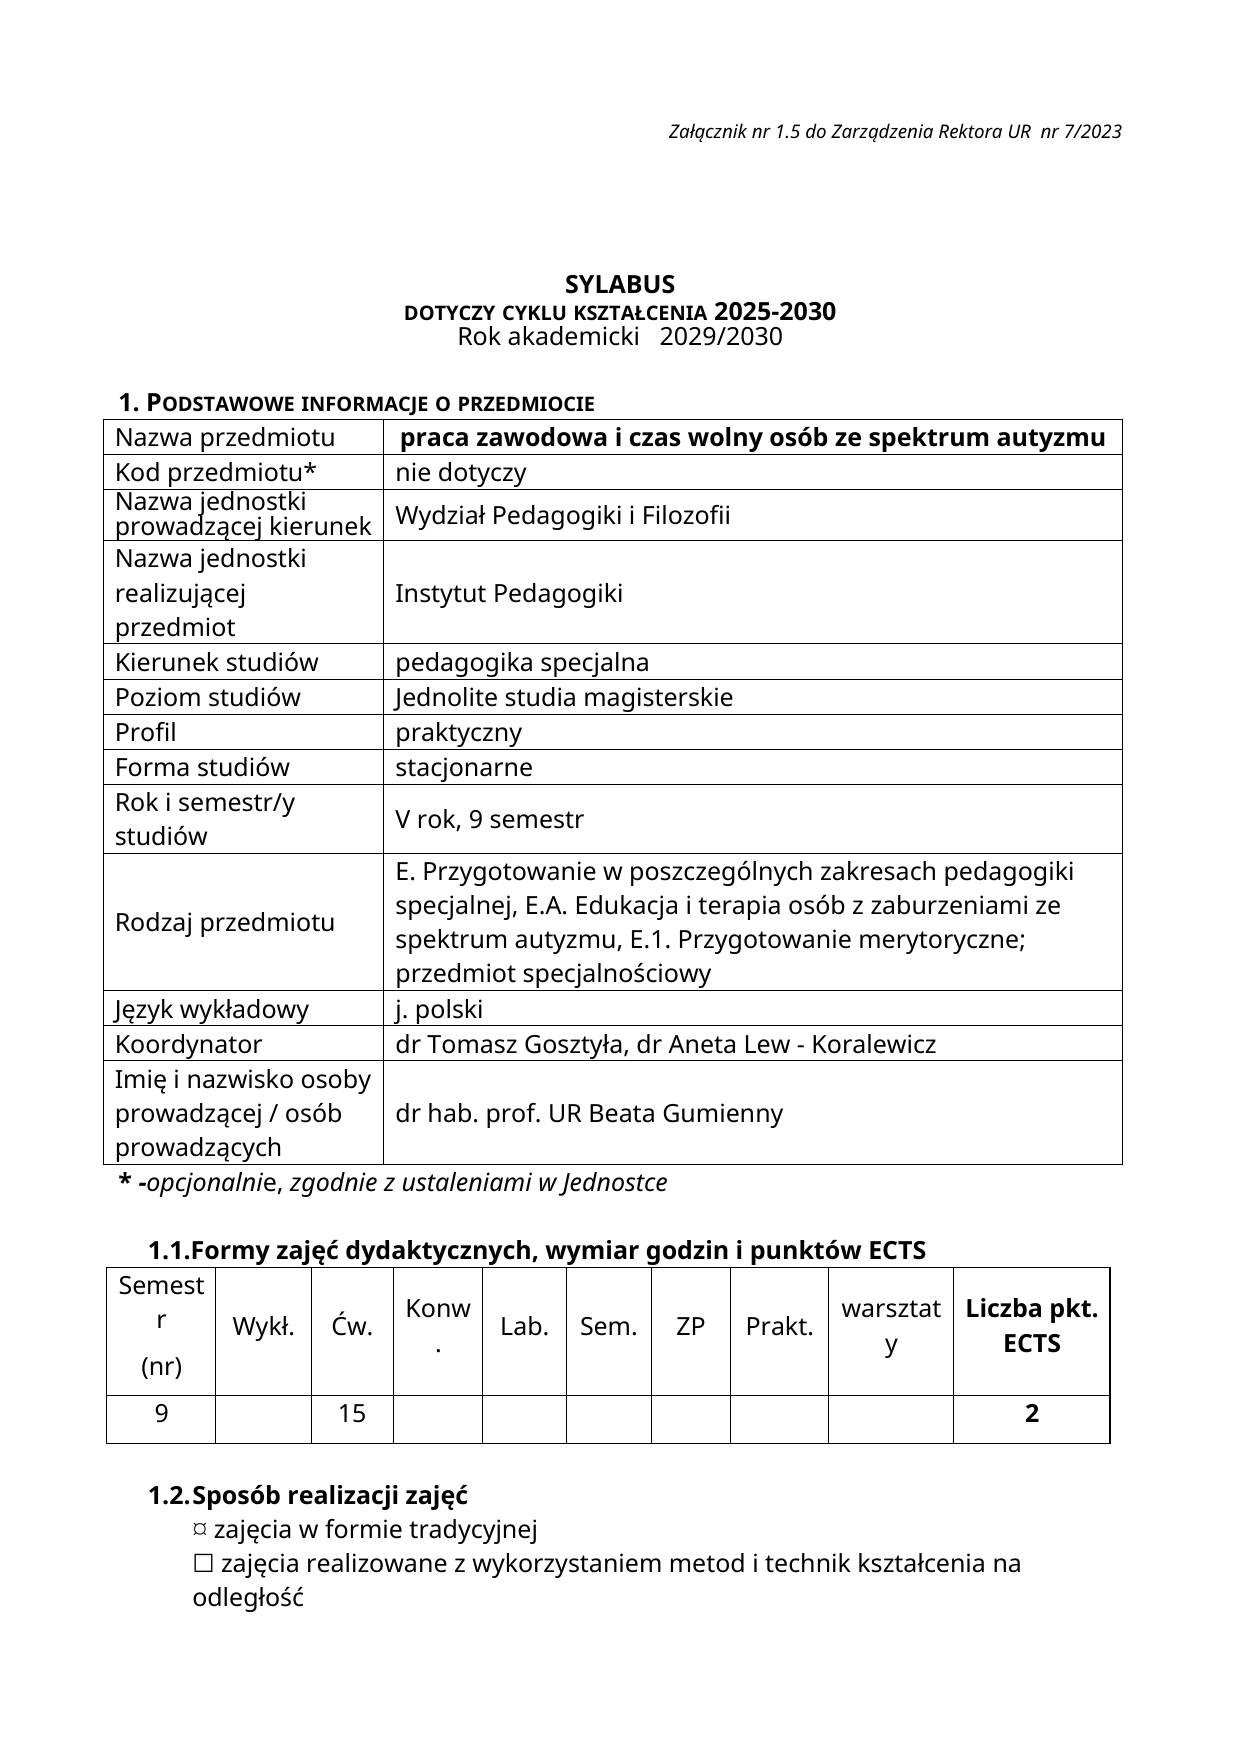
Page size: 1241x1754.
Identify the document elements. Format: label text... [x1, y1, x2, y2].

table_cell 9 [107, 1396, 215, 1443]
table_cell Forma studiów [104, 750, 383, 784]
table_cell dr hab. prof. UR Beata Gumienny [384, 1061, 1122, 1164]
table_header Ćw. [312, 1268, 393, 1395]
table_cell Imię i nazwisko osoby prowadzącej / osób prowadzących [104, 1061, 383, 1164]
table_header ZP [652, 1268, 730, 1395]
table_header Wykł. [216, 1268, 311, 1395]
table_header Prakt. [731, 1268, 828, 1395]
table_cell Poziom studiów [104, 680, 383, 713]
table_header warsztaty [829, 1268, 953, 1395]
table_cell dr Tomasz Gosztyła, dr Aneta Lew - Koralewicz [384, 1026, 1122, 1060]
table_header praca zawodowa i czas wolny osób ze spektrum autyzmu [384, 420, 1122, 454]
table_cell Koordynator [104, 1026, 383, 1060]
text 1.1.Formy zajęć dydaktycznych, wymiar godzin i punktów ECTS [148, 1233, 1122, 1267]
table_cell [216, 1396, 311, 1443]
table_cell E. Przygotowanie w poszczególnych zakresach pedagogiki specjalnej, E.A. Edukacja i terapia osób z zaburzeniami ze spektrum autyzmu, E.1. Przygotowanie merytoryczne; przedmiot specjalnościowy [384, 854, 1122, 990]
text dotyczy cyklu kształcenia 2025-2030 [118, 301, 1122, 326]
table_cell Instytut Pedagogiki [384, 541, 1122, 643]
text Załącznik nr 1.5 do Zarządzenia Rektora UR nr 7/2023 [118, 118, 1122, 144]
table_header Sem. [567, 1268, 651, 1395]
table_cell Kierunek studiów [104, 644, 383, 678]
table_cell [483, 1396, 566, 1443]
text zajęcia w formie tradycyjnej [192, 1512, 1122, 1546]
table_cell V rok, 9 semestr [384, 785, 1122, 853]
table_cell Rok i semestr/y studiów [104, 785, 383, 853]
table_cell 15 [312, 1396, 393, 1443]
table_cell Nazwa jednostki realizującej przedmiot [104, 541, 383, 643]
table_cell [567, 1396, 651, 1443]
table_cell stacjonarne [384, 750, 1122, 784]
table_cell nie dotyczy [384, 455, 1122, 489]
text 1. Podstawowe informacje o przedmiocie [118, 385, 1122, 419]
table_cell Profil [104, 715, 383, 749]
table_cell Jednolite studia magisterskie [384, 680, 1122, 713]
text 1.2. Sposób realizacji zajęć [148, 1478, 1122, 1512]
table_cell Wydział Pedagogiki i Filozofii [384, 490, 1122, 540]
table_header Nazwa przedmiotu [104, 420, 383, 454]
text ☐ zajęcia realizowane z wykorzystaniem metod i technik kształcenia na odległość [192, 1546, 1122, 1614]
table_cell [731, 1396, 828, 1443]
table_cell j. polski [384, 991, 1122, 1025]
table_cell Nazwa jednostki prowadzącej kierunek [104, 490, 383, 540]
table_header Liczba pkt. ECTS [954, 1268, 1109, 1395]
table_header Semestr (nr) [107, 1268, 215, 1395]
table_cell 2 [954, 1396, 1109, 1443]
table_cell Rodzaj przedmiotu [104, 854, 383, 990]
table_header Lab. [483, 1268, 566, 1395]
table_cell praktyczny [384, 715, 1122, 749]
text * -opcjonalnie, zgodnie z ustaleniami w Jednostce [118, 1165, 1122, 1199]
table_cell [394, 1396, 482, 1443]
table_cell [829, 1396, 953, 1443]
table_cell Język wykładowy [104, 991, 383, 1025]
text SYLABUS [118, 267, 1122, 301]
table_cell pedagogika specjalna [384, 644, 1122, 678]
table_cell [652, 1396, 730, 1443]
table_cell Kod przedmiotu* [104, 455, 383, 489]
table_header Konw. [394, 1268, 482, 1395]
text Rok akademicki 2029/2030 [118, 326, 1122, 351]
